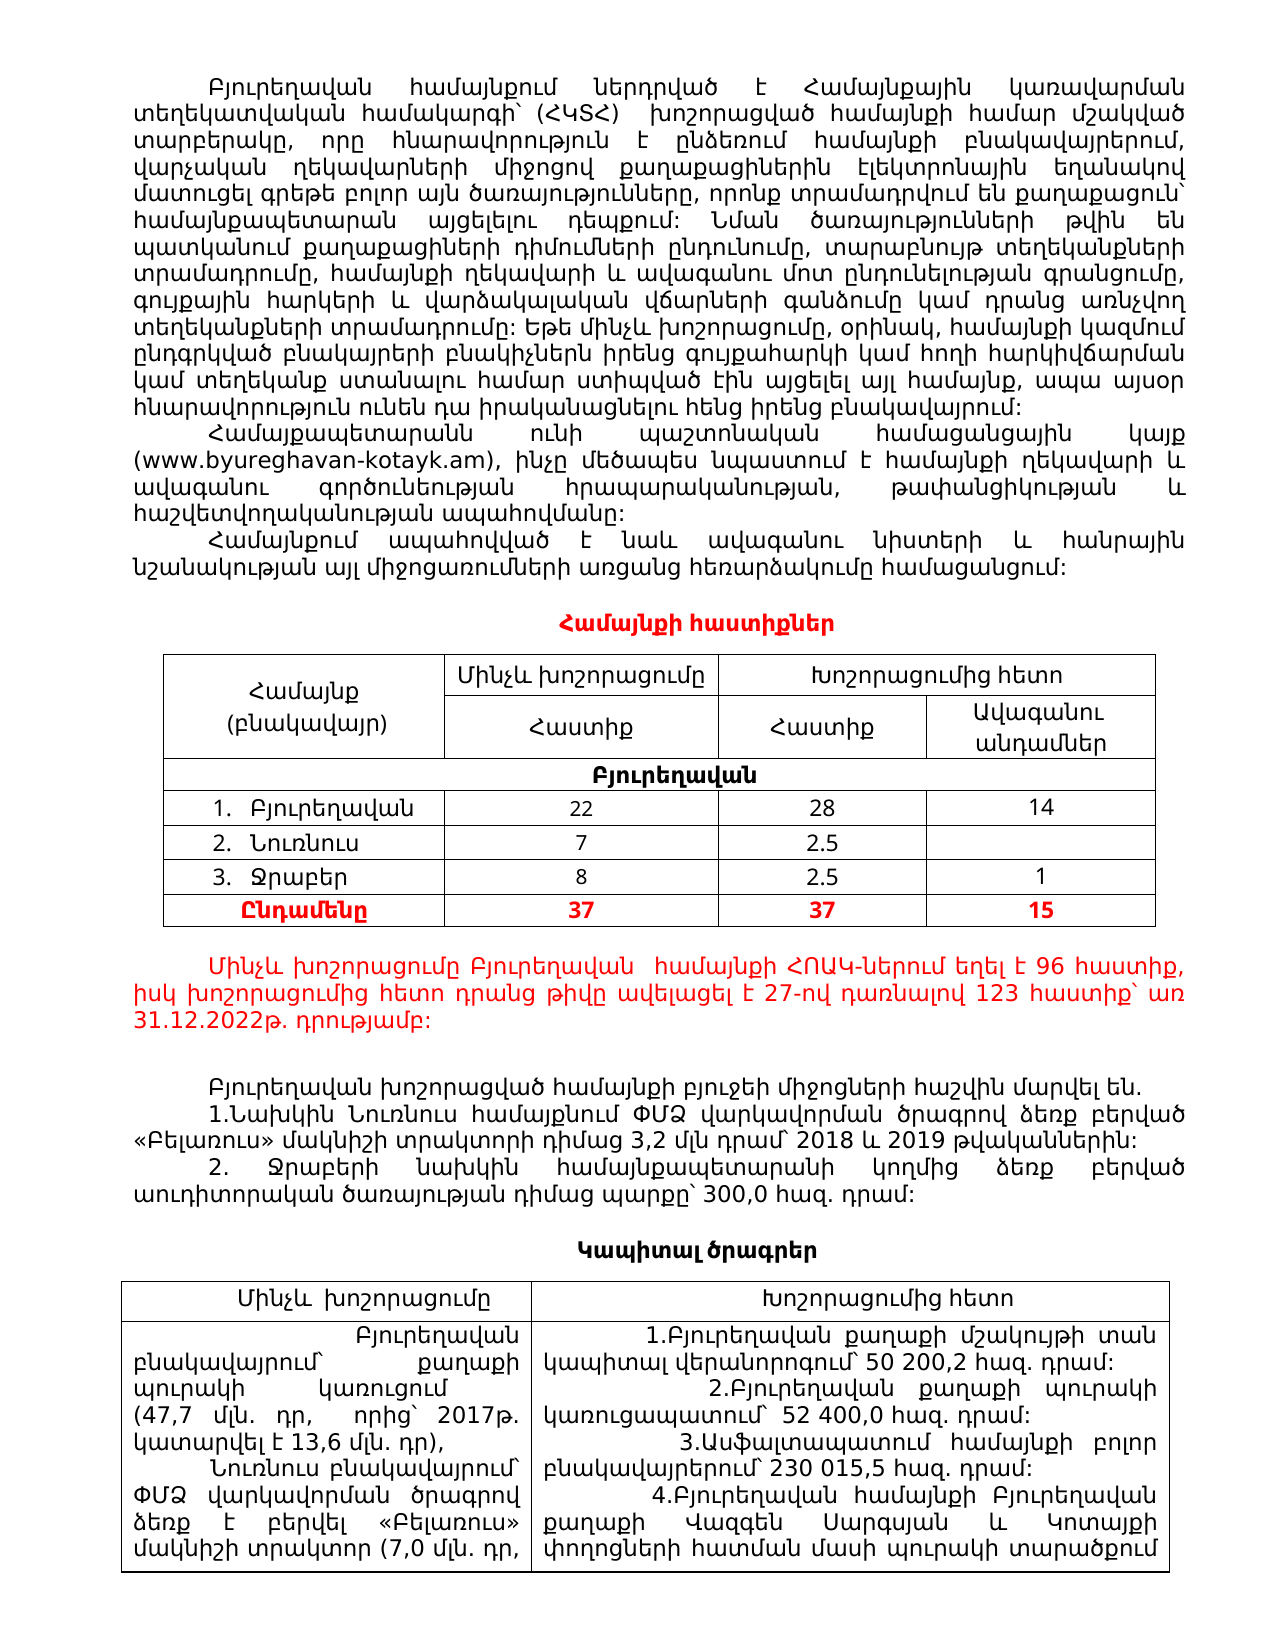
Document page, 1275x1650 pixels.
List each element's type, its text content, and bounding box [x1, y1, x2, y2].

table_cell [164, 759, 217, 790]
table_cell [842, 759, 1155, 790]
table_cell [532, 1322, 1169, 1571]
table_cell Հաստիք [719, 696, 926, 758]
table_cell Ավագանու անդամներ [927, 696, 1155, 758]
table_header Խոշորացումից հետո [719, 655, 1155, 694]
table_cell Բյուրեղավան [218, 759, 842, 790]
table_cell 1 [927, 860, 1155, 893]
table_cell 8 [445, 860, 718, 893]
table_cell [122, 1322, 531, 1571]
table_cell 37 [719, 895, 926, 926]
table_cell Ընդամենը [164, 895, 444, 926]
table_header Մինչև խոշորացումը [122, 1282, 531, 1321]
text Բյուրեղավան խոշորացված համայնքի բյուջեի միջոցների հաշվին մարվել են. [133, 1074, 1186, 1101]
table_cell 14 [927, 791, 1155, 825]
table_cell 2.5 [719, 826, 926, 859]
text Համայքապետարանն ունի պաշտոնական համացանցային կայք (www.byureghavan-kotayk.am), ինչը մեծապես նպաստում է համայնքի ղեկավարի և ավագանու գործունեության հրապարականության, թափանցիկության և հաշվետվողականության ապահովմանը: [133, 421, 1186, 527]
table_cell 2.5 [719, 860, 926, 893]
text Բյուրեղավան համայնքում ներդրված է Համայնքային կառավարման տեղեկատվական համակարգի՝ (ՀԿՏՀ) խոշորացված համայնքի համար մշակված տարբերակը, որը հնարավորություն է ընձեռում համայնքի բնակավայրերում, վարչական ղեկավարների միջոցով քաղաքացիներին էլեկտրոնային եղանակով մատուցել գրեթե բոլոր այն ծառայությունները, որոնք տրամադրվում են քաղաքացուն՝ համայնքապետարան այցելելու դեպքում: Նման ծառայությունների թվին են պատկանում քաղաքացիների դիմումների ընդունումը, տարաբնույթ տեղեկանքների տրամադրումը, համայնքի ղեկավարի և ավագանու մոտ ընդունելության գրանցումը, գույքային հարկերի և վարձակալական վճարների գանձումը կամ դրանց առնչվող տեղեկանքների տրամադրումը: Եթե մինչև խոշորացումը, օրինակ, համայնքի կազմում ընդգրկված բնակայրերի բնակիչներն իրենց գույքահարկի կամ հողի հարկիվճարման կամ տեղեկանք ստանալու համար ստիպված էին այցելել այլ համայնք, ապա այսօր հնարավորություն ունեն դա իրականացնելու հենց իրենց բնակավայրում: [133, 74, 1186, 421]
text Կապիտալ ծրագրեր [133, 1234, 1186, 1265]
text 2. Ջրաբերի նախկին համայնքապետարանի կողմից ձեռք բերված աուդիտորական ծառայության դիմաց պարքը՝ 300,0 հազ. դրամ: [133, 1154, 1186, 1207]
text Մինչև խոշորացումը Բյուրեղավան համայնքի ՀՈԱԿ-ներում եղել է 96 հաստիք, իսկ խոշորացումից հետո դրանց թիվը ավելացել է 27-ով դառնալով 123 հաստիք՝ առ 31.12.2022թ. դրությամբ: [133, 953, 1186, 1033]
table_cell Նուռնուս [164, 826, 444, 859]
table_header Համայնք (բնակավայր) [164, 655, 444, 758]
table_cell 7 [445, 826, 718, 859]
table_cell [927, 826, 1155, 859]
text Համայնքում ապահովված է նաև ավագանու նիստերի և հանրային նշանակության այլ միջոցառումների առցանց հեռարձակումը համացանցում: [133, 527, 1186, 581]
table_header Խոշորացումից հետո [532, 1282, 1169, 1321]
text 1.Նախկին Նուռնուս համայքնում ՓՄՁ վարկավորման ծրագրով ձեռք բերված «Բելառուս» մակնիշի տրակտորի դիմաց 3,2 մլն դրամ՝ 2018 և 2019 թվականներին: [133, 1101, 1186, 1154]
table_cell Բյուրեղավան [164, 791, 444, 825]
table_cell 15 [927, 895, 1155, 926]
table_cell Ջրաբեր [164, 860, 444, 893]
table_cell Հաստիք [445, 696, 718, 758]
table_cell 22 [445, 791, 718, 825]
text Համայնքի հաստիքներ [133, 607, 1186, 638]
table_cell 37 [445, 895, 718, 926]
table_cell 28 [719, 791, 926, 825]
table_header Մինչև խոշորացումը [445, 655, 718, 694]
